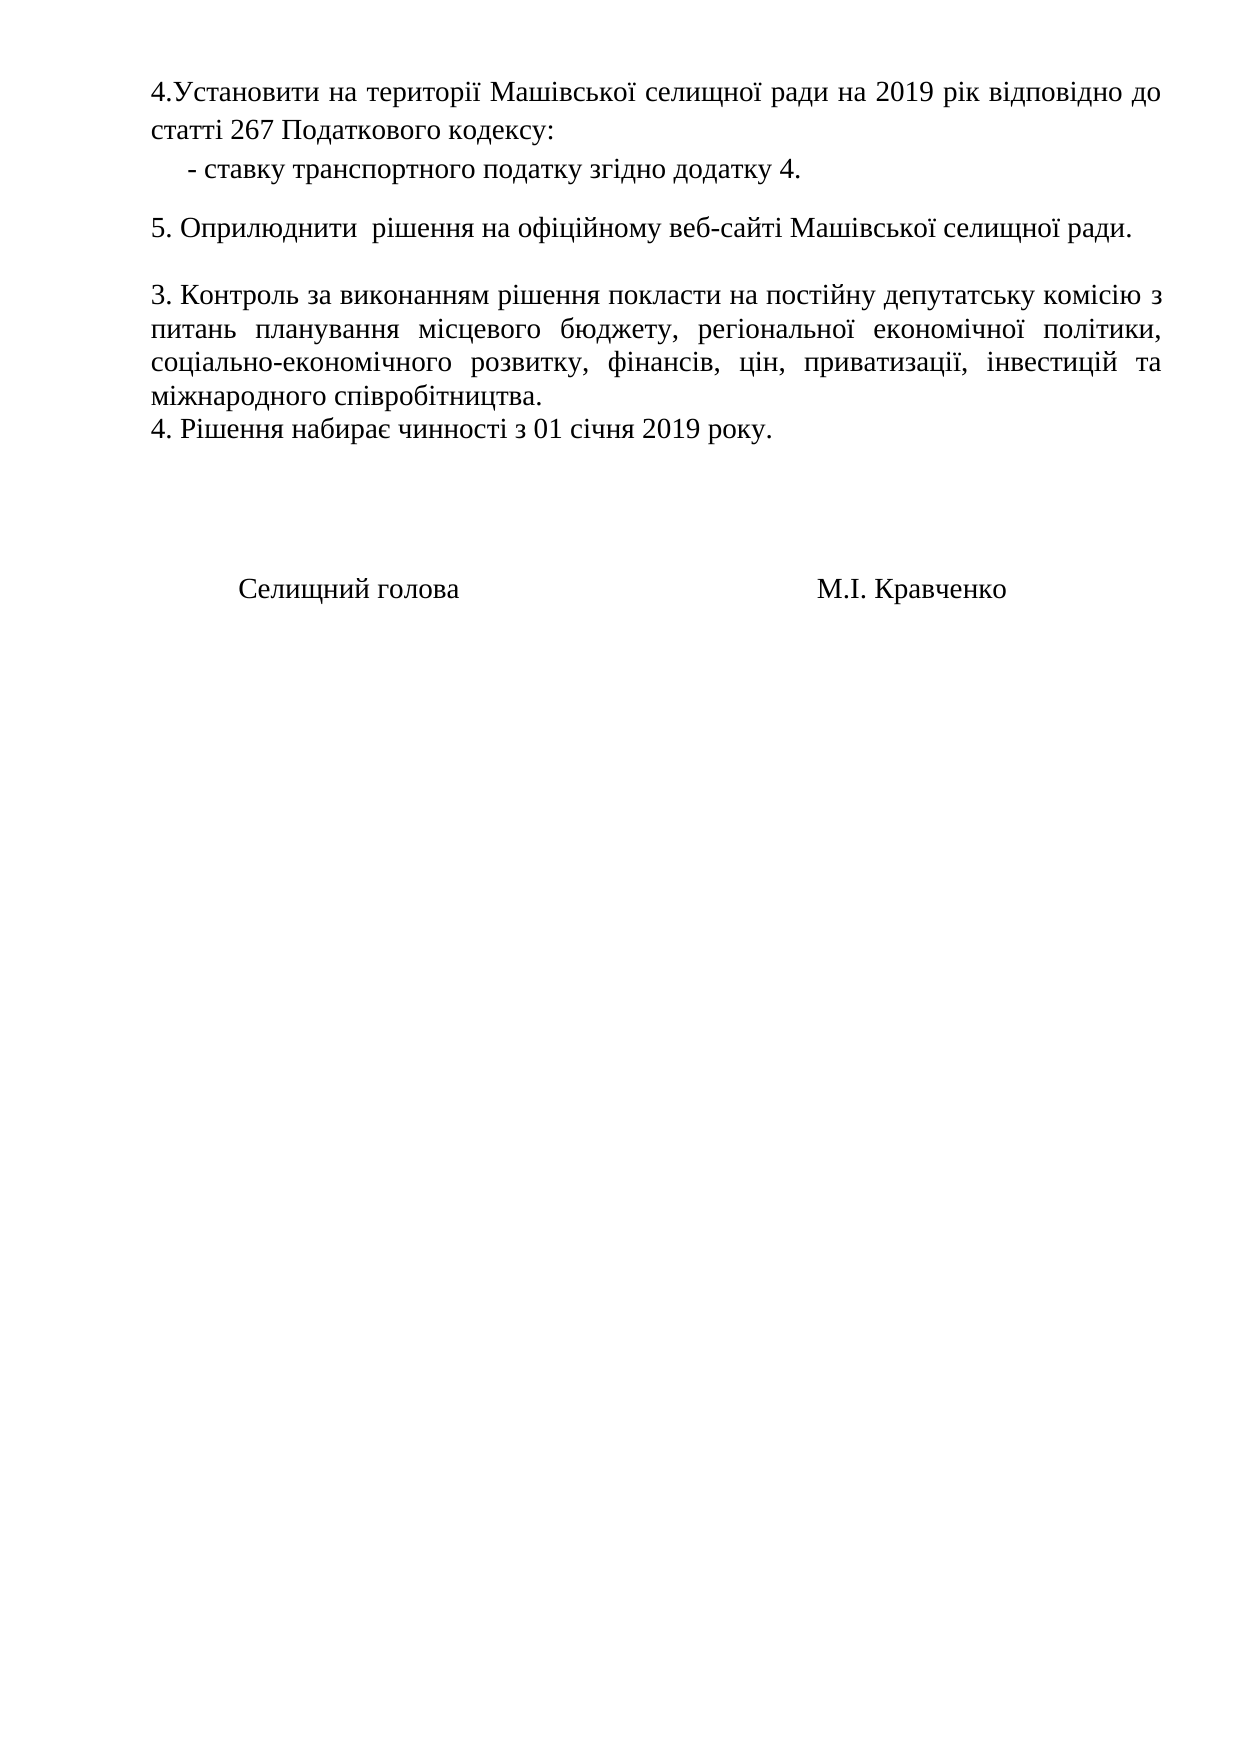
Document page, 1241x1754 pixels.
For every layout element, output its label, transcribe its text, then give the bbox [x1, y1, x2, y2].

list - ставку транспортного податку згідно додатку 4. [151, 151, 1162, 184]
list 4.Установити на території Машівської селищної ради на 2019 рік відповідно до статті 267 Податкового кодексу: [151, 74, 1162, 146]
text Селищний голова М.І. Кравченко [151, 572, 1162, 605]
text 4. Рішення набирає чинності з 01 січня 2019 року. [151, 412, 1162, 445]
text 3. Контроль за виконанням рішення покласти на постійну депутатську комісію з питань планування місцевого бюджету, регіональної економічної політики, соціально-економічного розвитку, фінансів, цін, приватизації, інвестицій та міжнародного співробітництва. [151, 277, 1162, 412]
text 5. Оприлюднити рішення на офіційному веб-сайті Машівської селищної ради. [151, 210, 1162, 244]
